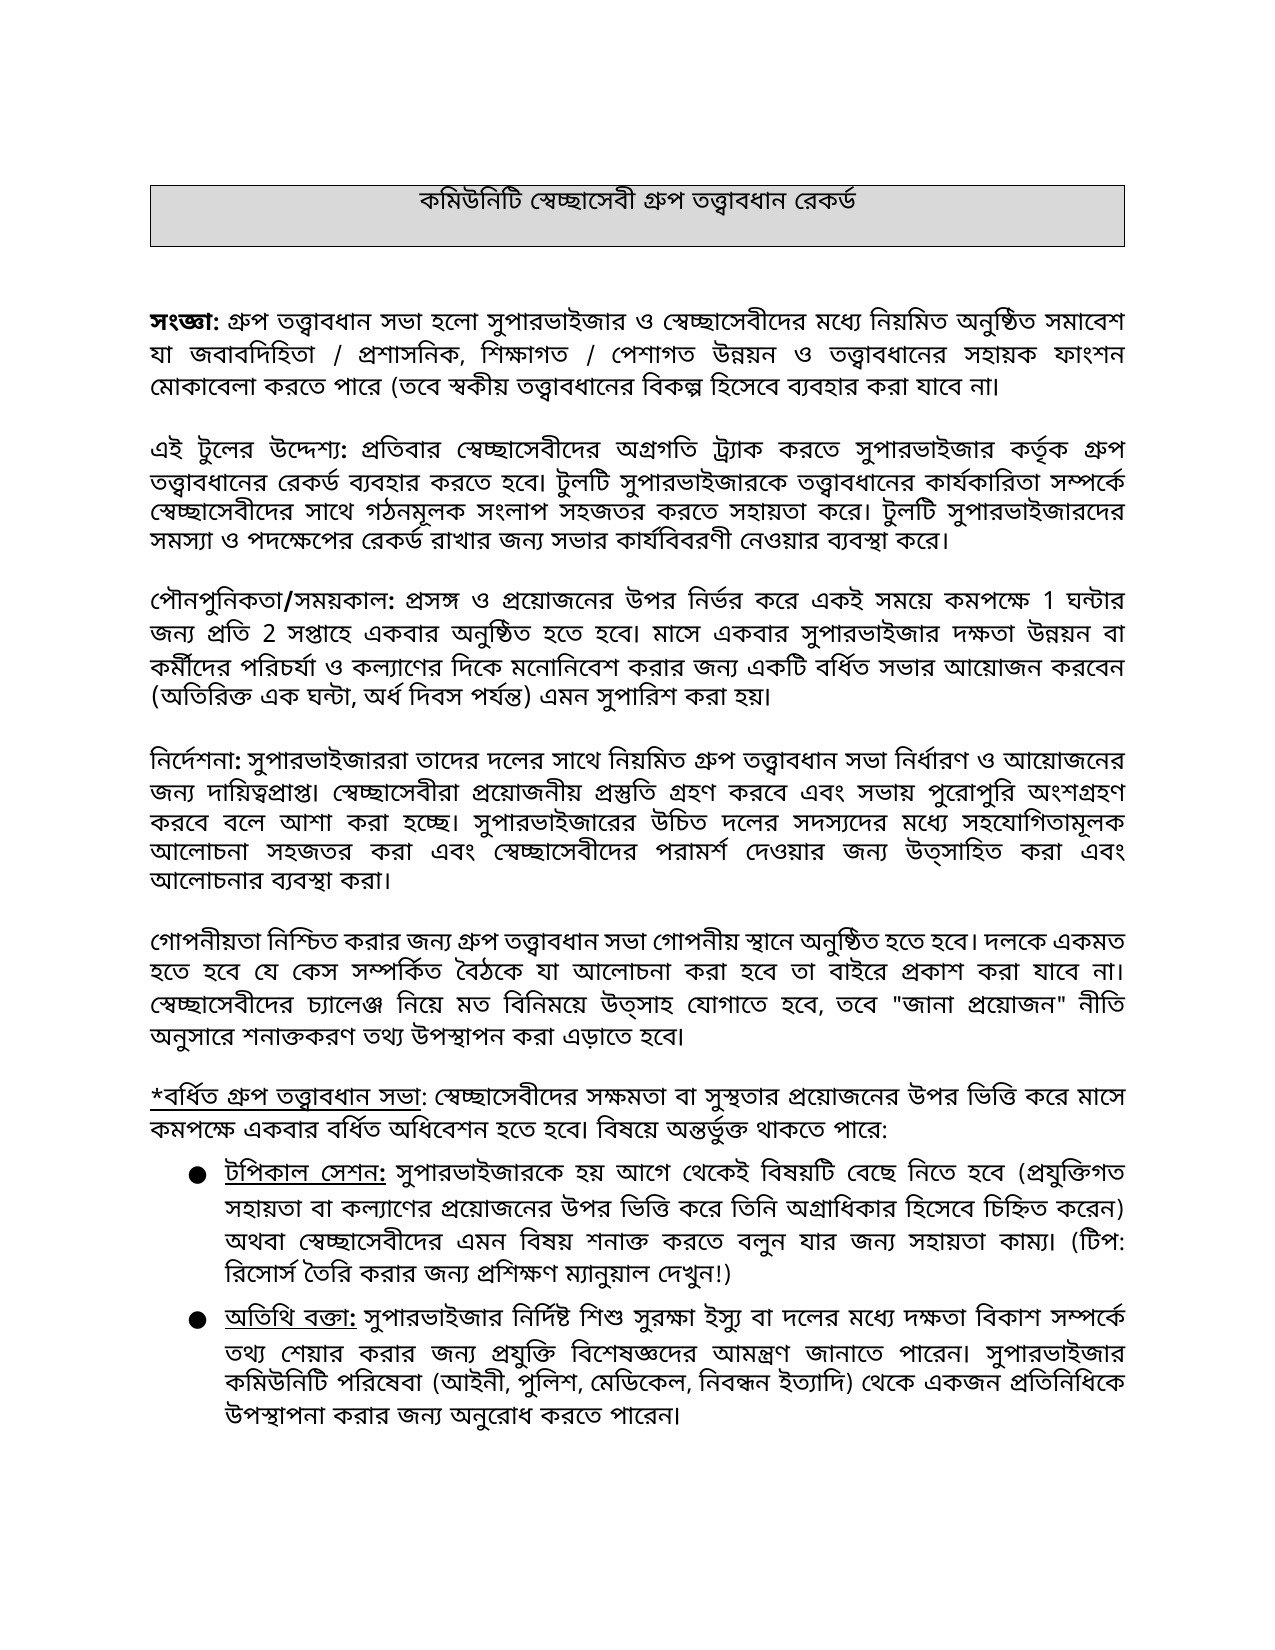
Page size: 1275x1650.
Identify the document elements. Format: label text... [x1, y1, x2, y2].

table_header কমিউনিটি স্বেচ্ছাসেবী গ্রুপ তত্ত্বাবধান রেকর্ড [151, 186, 1124, 246]
text *বর্ধিত গ্রুপ তত্ত্বাবধান সভা: স্বেচ্ছাসেবীদের সক্ষমতা বা সুস্থতার প্রয়োজনের উপর ভিত্তি করে মাসে কমপক্ষে একবার বর্ধিত অধিবেশন হতে হবে। বিষয়ে অন্তর্ভুক্ত থাকতে পারে: [150, 1082, 1125, 1147]
text নির্দেশনা: সুপারভাইজাররা তাদের দলের সাথে নিয়মিত গ্রুপ তত্ত্বাবধান সভা নির্ধারণ ও আয়োজনের জন্য দায়িত্বপ্রাপ্ত। স্বেচ্ছাসেবীরা প্রয়োজনীয় প্রস্তুতি গ্রহণ করবে এবং সভায় পুরোপুরি অংশগ্রহণ করবে বলে আশা করা হচ্ছে। সুপারভাইজারের উচিত দলের সদস্যদের মধ্যে সহযোগিতামূলক আলোচনা সহজতর করা এবং স্বেচ্ছাসেবীদের পরামর্শ দেওয়ার জন্য উত্সাহিত করা এবং আলোচনার ব্যবস্থা করা। [150, 746, 1125, 895]
text এই টুলের উদ্দেশ্য: প্রতিবার স্বেচ্ছাসেবীদের অগ্রগতি ট্র্যাক করতে সুপারভাইজার কর্তৃক গ্রুপ তত্ত্বাবধানের রেকর্ড ব্যবহার করতে হবে। টুলটি সুপারভাইজারকে তত্ত্বাবধানের কার্যকারিতা সম্পর্কে স্বেচ্ছাসেবীদের সাথে গঠনমূলক সংলাপ সহজতর করতে সহায়তা করে। টুলটি সুপারভাইজারদের সমস্যা ও পদক্ষেপের রেকর্ড রাখার জন্য সভার কার্যবিবরণী নেওয়ার ব্যবস্থা করে। [150, 436, 1125, 556]
list টপিকাল সেশন: সুপারভাইজারকে হয় আগে থেকেই বিষয়টি বেছে নিতে হবে (প্রযুক্তিগত সহায়তা বা কল্যাণের প্রয়োজনের উপর ভিত্তি করে তিনি অগ্রাধিকার হিসেবে চিহ্নিত করেন) অথবা স্বেচ্ছাসেবীদের এমন বিষয় শনাক্ত করতে বলুন যার জন্য সহায়তা কাম্য। (টিপ: রিসোর্স তৈরি করার জন্য প্রশিক্ষণ ম্যানুয়াল দেখুন!) [187, 1147, 1125, 1292]
text সংজ্ঞা: গ্রুপ তত্ত্বাবধান সভা হলো সুপারভাইজার ও স্বেচ্ছাসেবীদের মধ্যে নিয়মিত অনুষ্ঠিত সমাবেশ যা জবাবদিহিতা / প্রশাসনিক, শিক্ষাগত / পেশাগত উন্নয়ন ও তত্ত্বাবধানের সহায়ক ফাংশন মোকাবেলা করতে পারে (তবে স্বকীয় তত্ত্বাবধানের বিকল্প হিসেবে ব্যবহার করা যাবে না। [150, 307, 1125, 405]
list অতিথি বক্তা: সুপারভাইজার নির্দিষ্ট শিশু সুরক্ষা ইস্যু বা দলের মধ্যে দক্ষতা বিকাশ সম্পর্কে তথ্য শেয়ার করার জন্য প্রযুক্তি বিশেষজ্ঞদের আমন্ত্রণ জানাতে পারেন। সুপারভাইজার কমিউনিটি পরিষেবা (আইনী, পুলিশ, মেডিকেল, নিবন্ধন ইত্যাদি) থেকে একজন প্রতিনিধিকে উপস্থাপনা করার জন্য অনুরোধ করতে পারেন। [187, 1292, 1125, 1430]
text পৌনপুনিকতা/সময়কাল: প্রসঙ্গ ও প্রয়োজনের উপর নির্ভর করে একই সময়ে কমপক্ষে 1 ঘন্টার জন্য প্রতি 2 সপ্তাহে একবার অনুষ্ঠিত হতে হবে। মাসে একবার সুপারভাইজার দক্ষতা উন্নয়ন বা কর্মীদের পরিচর্যা ও কল্যাণের দিকে মনোনিবেশ করার জন্য একটি বর্ধিত সভার আয়োজন করবেন (অতিরিক্ত এক ঘন্টা, অর্ধ দিবস পর্যন্ত) এমন সুপারিশ করা হয়। [150, 586, 1125, 716]
